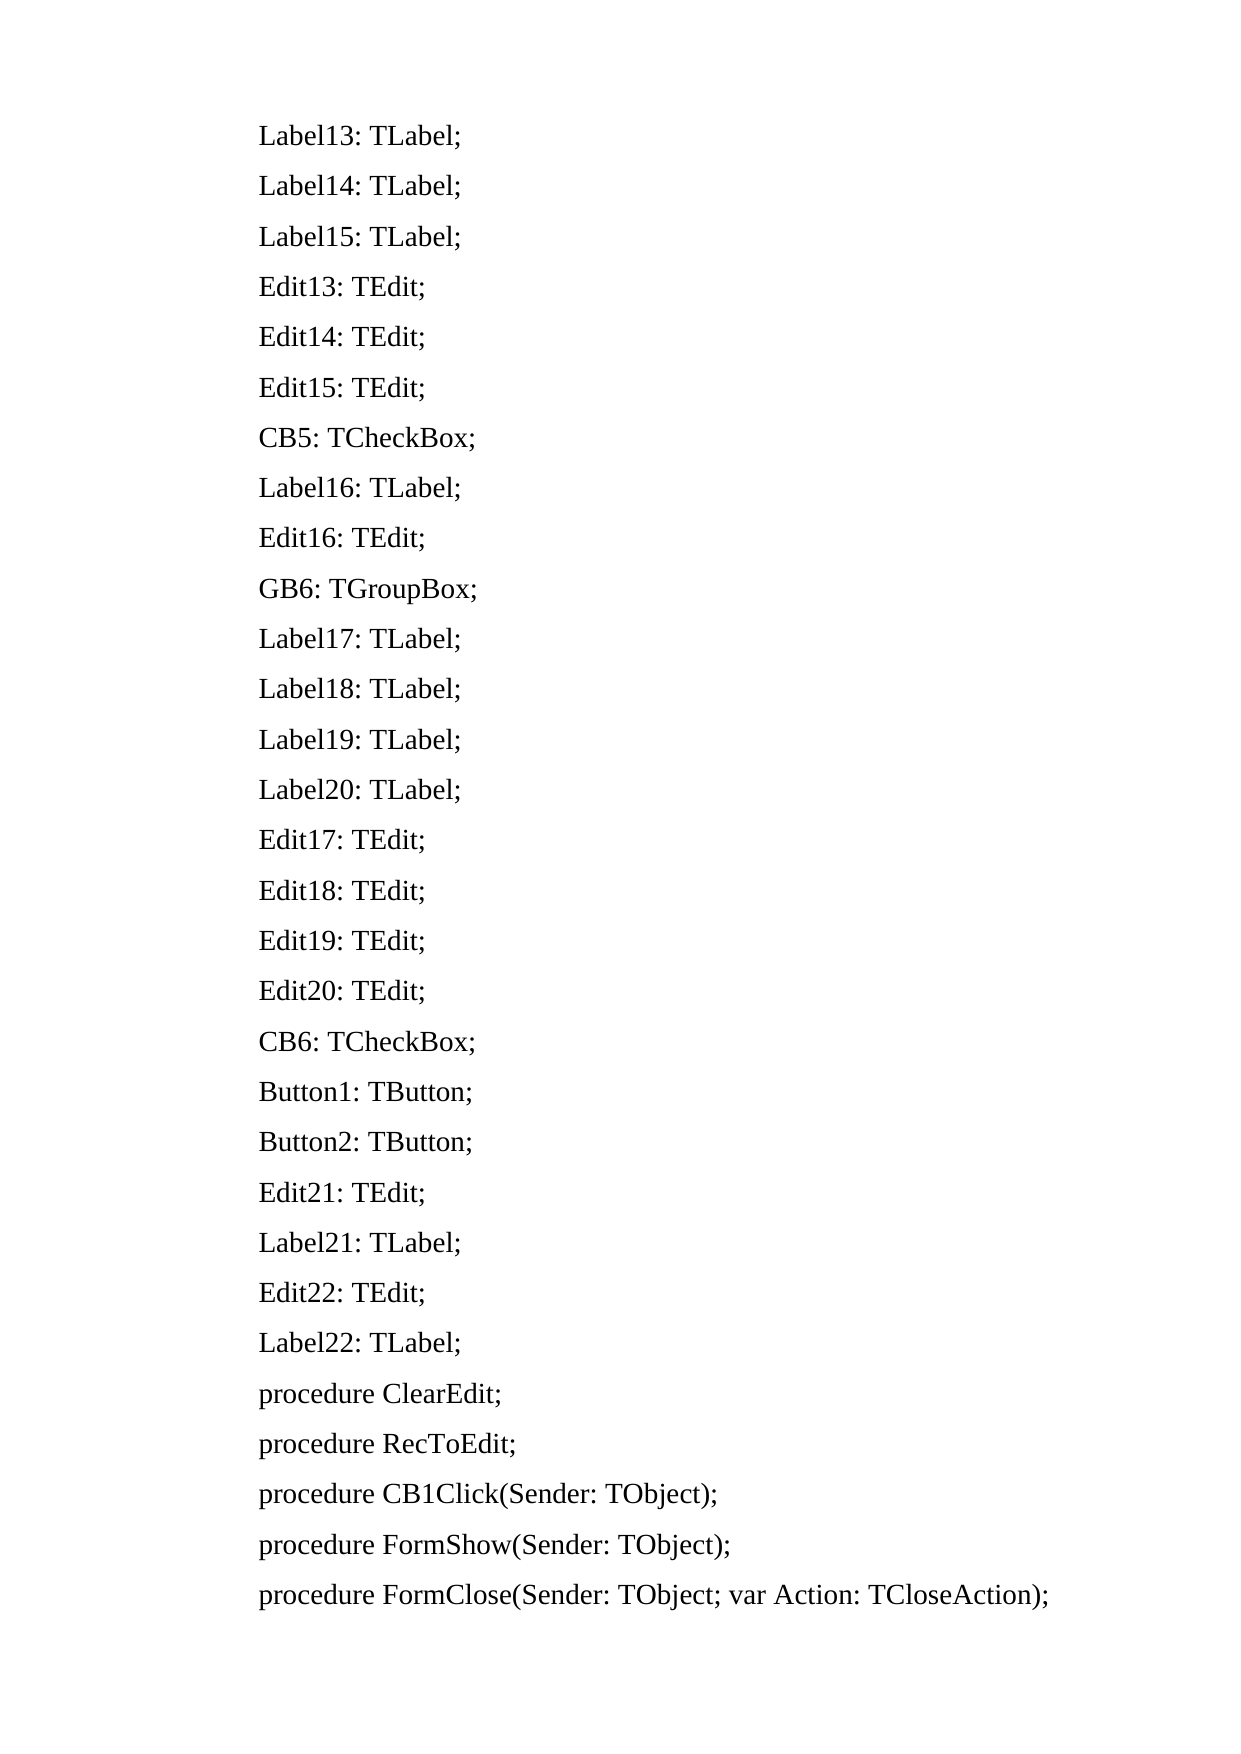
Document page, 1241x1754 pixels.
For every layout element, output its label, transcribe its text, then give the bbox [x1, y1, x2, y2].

text Label18: TLabel; [177, 672, 1152, 705]
text Label13: TLabel; [177, 118, 1152, 152]
text Edit15: TEdit; [177, 370, 1152, 403]
text Label21: TLabel; [177, 1225, 1152, 1258]
text Edit22: TEdit; [177, 1275, 1152, 1309]
text Edit20: TEdit; [177, 973, 1152, 1007]
text Edit19: TEdit; [177, 923, 1152, 957]
text Edit13: TEdit; [177, 269, 1152, 303]
text Label15: TLabel; [177, 219, 1152, 252]
text Button2: TButton; [177, 1124, 1152, 1158]
text Button1: TButton; [177, 1074, 1152, 1108]
text CB5: TCheckBox; [177, 420, 1152, 453]
text procedure FormClose(Sender: TObject; var Action: TCloseAction); [177, 1577, 1152, 1611]
text Label20: TLabel; [177, 772, 1152, 806]
text Edit21: TEdit; [177, 1175, 1152, 1208]
text procedure ClearEdit; [177, 1376, 1152, 1409]
text Edit16: TEdit; [177, 521, 1152, 554]
text Label14: TLabel; [177, 168, 1152, 202]
text Label19: TLabel; [177, 722, 1152, 755]
text procedure CB1Click(Sender: TObject); [177, 1477, 1152, 1510]
text Label17: TLabel; [177, 621, 1152, 655]
text procedure RecToEdit; [177, 1426, 1152, 1460]
text Edit14: TEdit; [177, 319, 1152, 353]
text CB6: TCheckBox; [177, 1024, 1152, 1057]
text Edit18: TEdit; [177, 873, 1152, 906]
text procedure FormShow(Sender: TObject); [177, 1527, 1152, 1560]
text Label16: TLabel; [177, 470, 1152, 504]
text GB6: TGroupBox; [177, 571, 1152, 604]
text Label22: TLabel; [177, 1326, 1152, 1359]
text Edit17: TEdit; [177, 822, 1152, 856]
